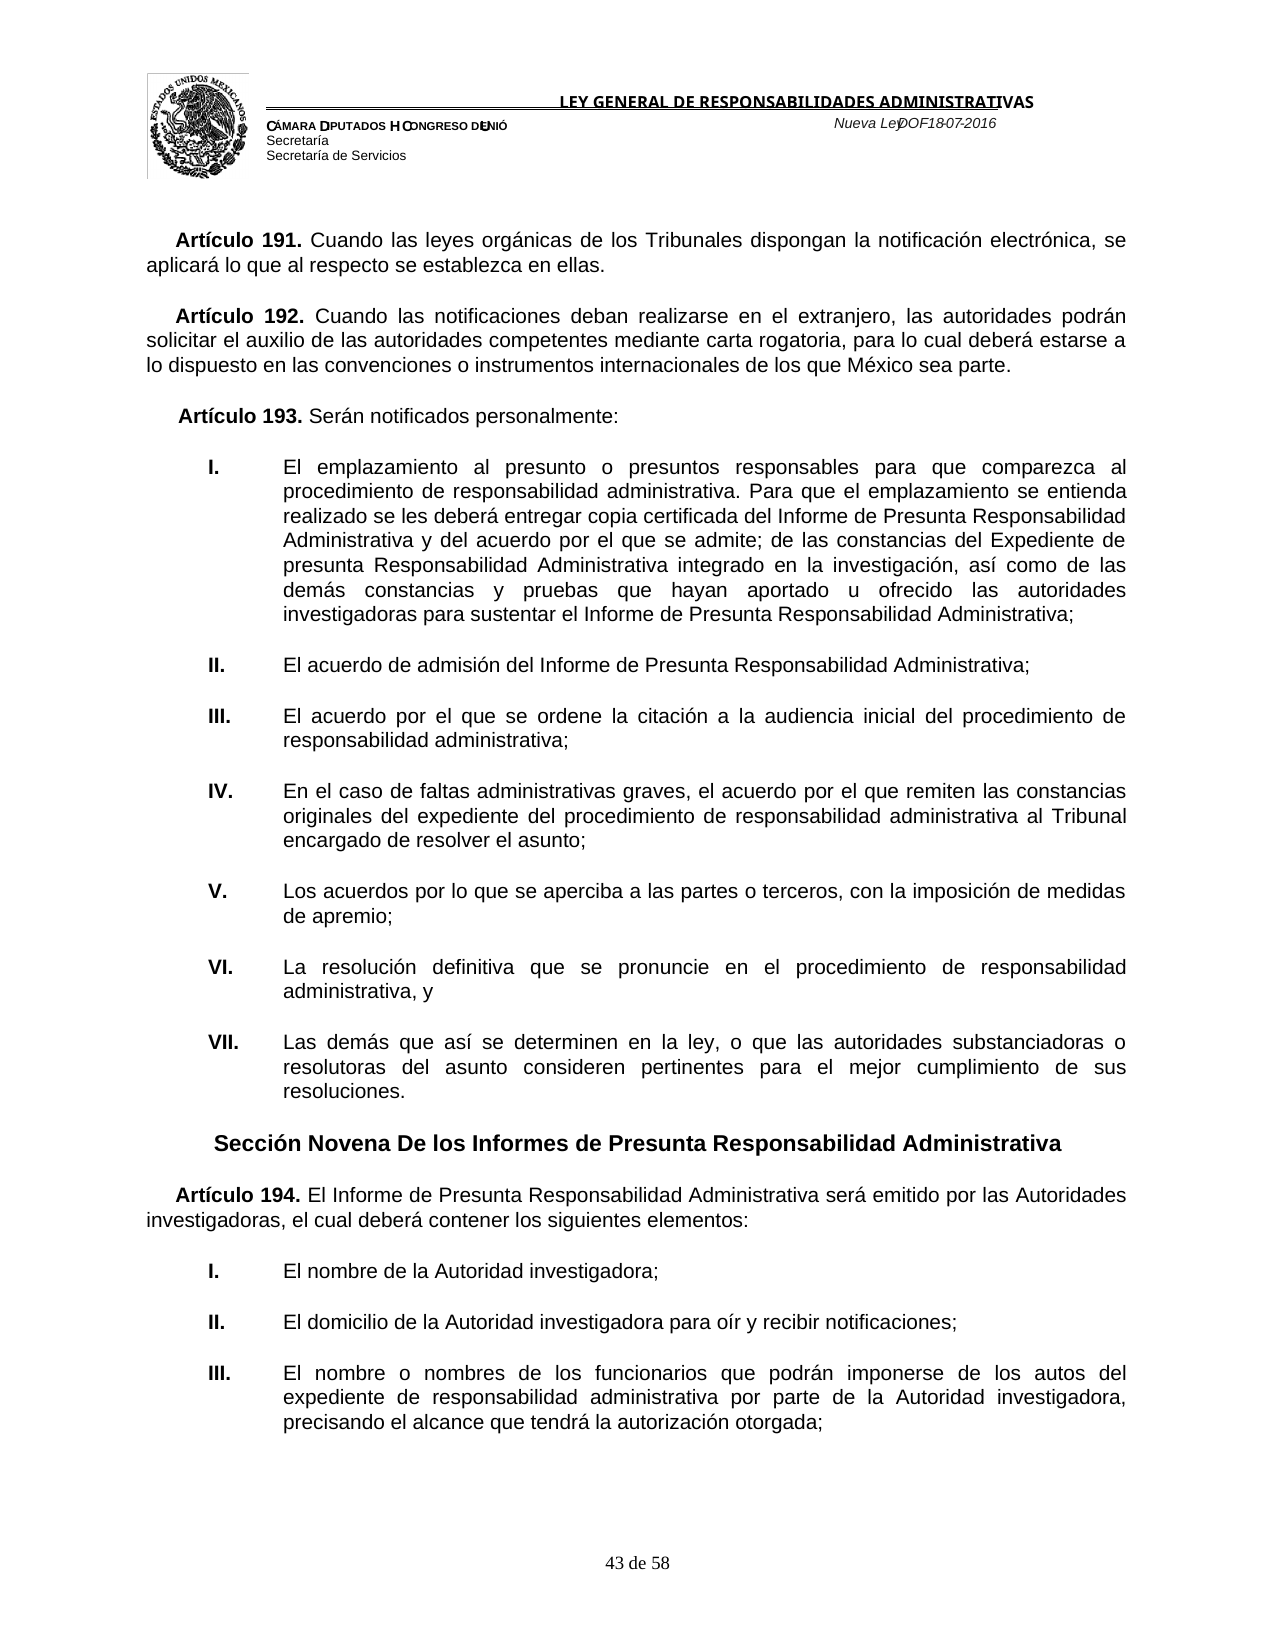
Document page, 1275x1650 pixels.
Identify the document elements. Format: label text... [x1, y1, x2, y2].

list El acuerdo de admisión del Informe de Presunta Responsabilidad Administrativa; [208, 653, 1128, 677]
text Artículo 191. Cuando las leyes orgánicas de los Tribunales dispongan la notificación electrónica, se aplicará lo que al respecto se establezca en ellas. [146, 228, 1128, 277]
list El domicilio de la Autoridad investigadora para oír y recibir notificaciones; [208, 1309, 1128, 1333]
text Artículo 192. Cuando las notificaciones deban realizarse en el extranjero, las autoridades podrán solicitar el auxilio de las autoridades competentes mediante carta rogatoria, para lo cual deberá estarse a lo dispuesto en las convenciones o instrumentos internacionales de los que México sea parte. [146, 304, 1128, 377]
list El acuerdo por el que se ordene la citación a la audiencia inicial del procedimiento de responsabilidad administrativa; [208, 704, 1128, 752]
list Las demás que así se determinen en la ley, o que las autoridades substanciadoras o resolutoras del asunto consideren pertinentes para el mejor cumplimiento de sus resoluciones. [208, 1030, 1128, 1103]
list El nombre o nombres de los funcionarios que podrán imponerse de los autos del expediente de responsabilidad administrativa por parte de la Autoridad investigadora, precisando el alcance que tendrá la autorización otorgada; [208, 1360, 1128, 1433]
picture [147, 73, 249, 179]
text Artículo 194. El Informe de Presunta Responsabilidad Administrativa será emitido por las Autoridades investigadoras, el cual deberá contener los siguientes elementos: [146, 1183, 1128, 1232]
list El emplazamiento al presunto o presuntos responsables para que comparezca al procedimiento de responsabilidad administrativa. Para que el emplazamiento se entienda realizado se les deberá entregar copia certificada del Informe de Presunta Responsabilidad Administrativa y del acuerdo por el que se admite; de las constancias del Expediente de presunta Responsabilidad Administrativa integrado en la investigación, así como de las demás constancias y pruebas que hayan aportado u ofrecido las autoridades investigadoras para sustentar el Informe de Presunta Responsabilidad Administrativa; [208, 454, 1128, 626]
subtitle Sección Novena De los Informes de Presunta Responsabilidad Administrativa [148, 1130, 1127, 1156]
text Artículo 193. Serán notificados personalmente: [178, 404, 1128, 428]
list La resolución definitiva que se pronuncie en el procedimiento de responsabilidad administrativa, y [208, 954, 1128, 1003]
list Los acuerdos por lo que se aperciba a las partes o terceros, con la imposición de medidas de apremio; [208, 879, 1128, 928]
list El nombre de la Autoridad investigadora; [208, 1259, 1128, 1283]
list En el caso de faltas administrativas graves, el acuerdo por el que remiten las constancias originales del expediente del procedimiento de responsabilidad administrativa al Tribunal encargado de resolver el asunto; [208, 779, 1128, 852]
